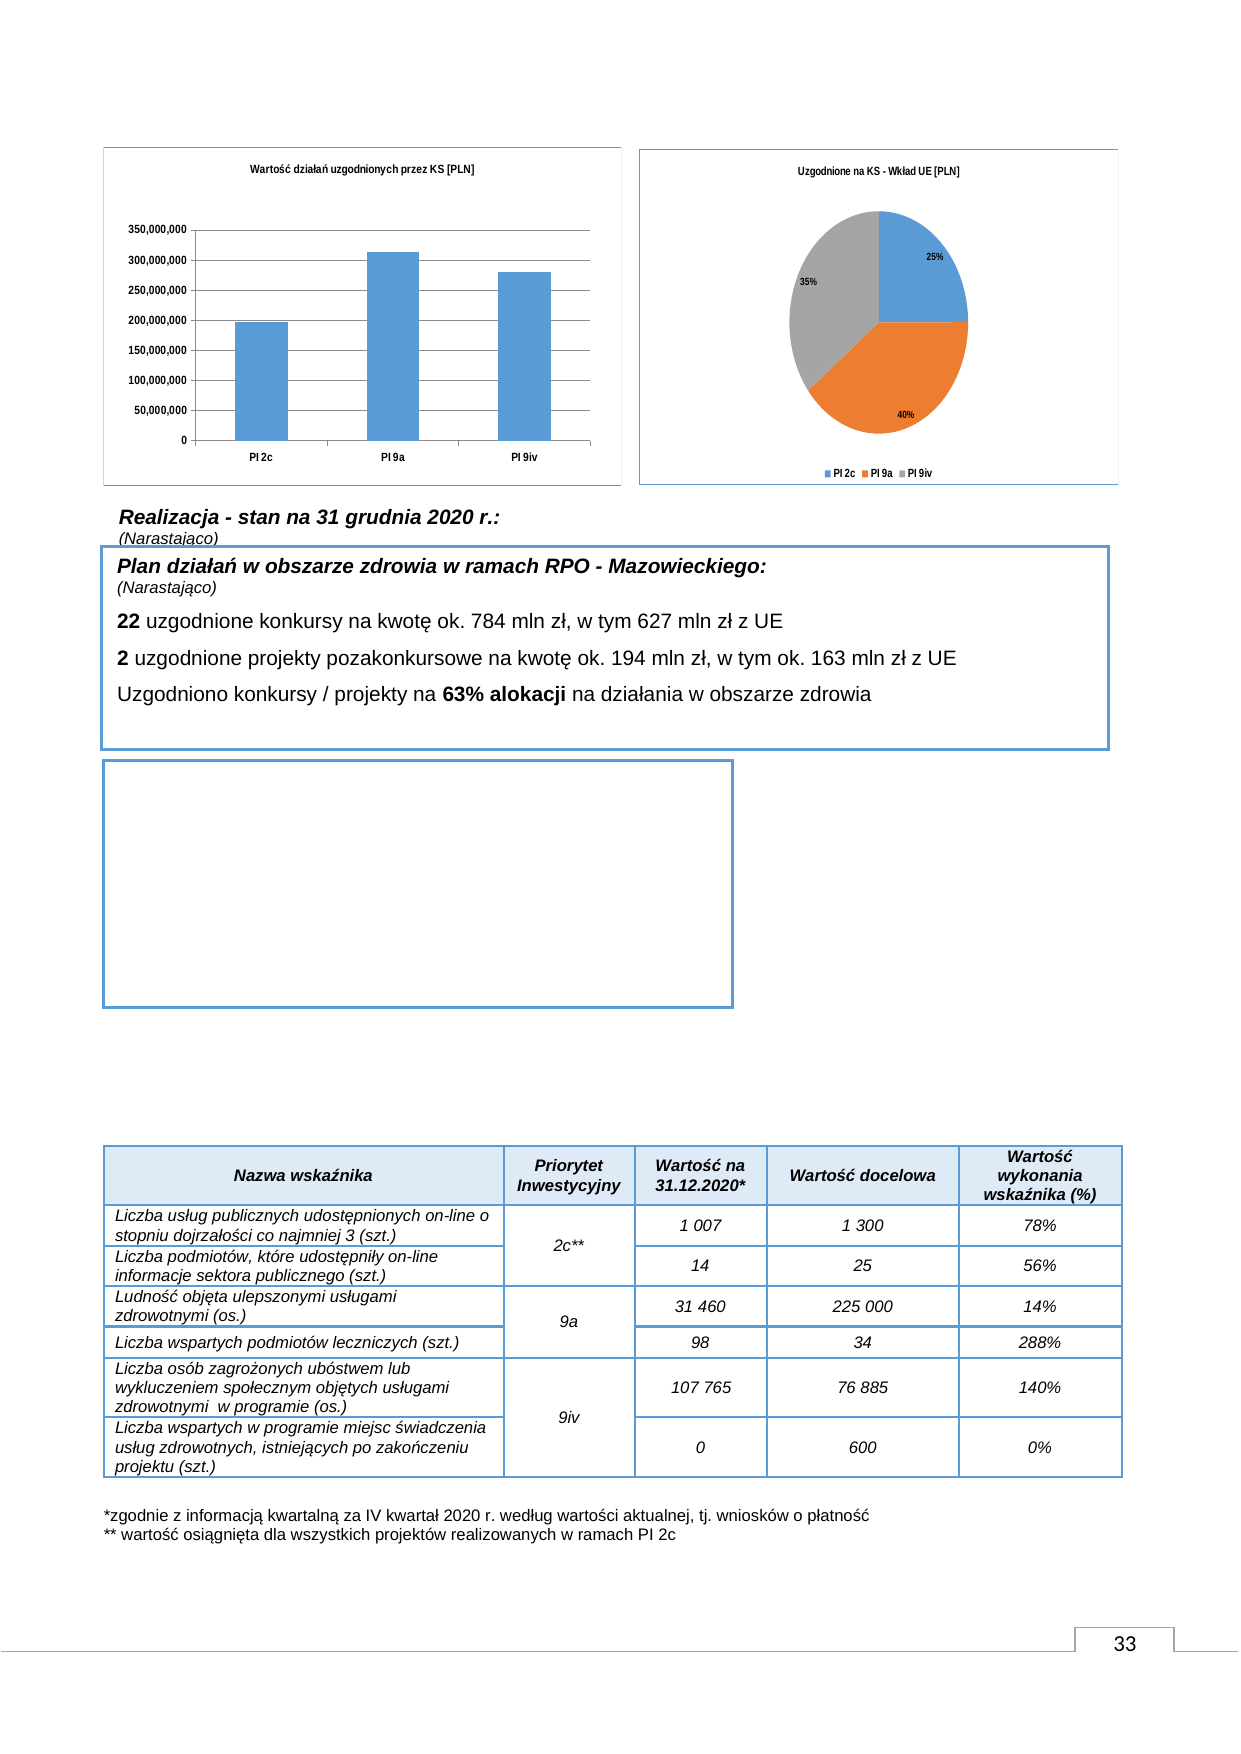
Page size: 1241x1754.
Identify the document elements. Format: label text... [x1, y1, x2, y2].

table_header Wartość docelowa [768, 1147, 958, 1204]
table_cell 14 [636, 1247, 766, 1285]
table_cell 9iv [505, 1359, 634, 1476]
table_cell 25 [768, 1247, 958, 1285]
table_cell 98 [636, 1328, 766, 1357]
table_cell Liczba wspartych podmiotów leczniczych (szt.) [105, 1328, 503, 1357]
text *zgodnie z informacją kwartalną za IV kwartał 2020 r. według wartości aktualnej, tj. wniosków o płatność [103, 1506, 1181, 1525]
table_cell Liczba osób zagrożonych ubóstwem lub wykluczeniem społecznym objętych usługami zdrowotnymi w programie (os.) [105, 1359, 503, 1416]
table_cell 31 460 [636, 1287, 766, 1325]
table_cell 225 000 [768, 1287, 958, 1325]
table_cell 34 [768, 1328, 958, 1357]
table_cell 14% [960, 1287, 1121, 1325]
table_cell Liczba wspartych w programie miejsc świadczenia usług zdrowotnych, istniejących po zakończeniu projektu (szt.) [105, 1418, 503, 1476]
table_cell 107 765 [636, 1359, 766, 1416]
table_cell 288% [960, 1328, 1121, 1357]
table_cell 56% [960, 1247, 1121, 1285]
table_cell Ludność objęta ulepszonymi usługami zdrowotnymi (os.) [105, 1287, 503, 1325]
table_cell Liczba usług publicznych udostępnionych on-line o stopniu dojrzałości co najmniej 3 (szt.) [105, 1206, 503, 1244]
table_cell 2c** [505, 1206, 634, 1285]
table_cell Liczba podmiotów, które udostępniły on-line informacje sektora publicznego (szt.) [105, 1247, 503, 1285]
table_header Wartość na 31.12.2020* [636, 1147, 766, 1204]
table_cell 600 [768, 1418, 958, 1476]
table_header Wartość wykonania wskaźnika (%) [960, 1147, 1121, 1204]
text ** wartość osiągnięta dla wszystkich projektów realizowanych w ramach PI 2c [103, 1525, 1181, 1544]
table_cell 1 007 [636, 1206, 766, 1244]
table_cell 78% [960, 1206, 1121, 1244]
table_cell 9a [505, 1287, 634, 1357]
table_cell 0% [960, 1418, 1121, 1476]
table_cell 140% [960, 1359, 1121, 1416]
table_cell 0 [636, 1418, 766, 1476]
table_cell 76 885 [768, 1359, 958, 1416]
table_header Nazwa wskaźnika [105, 1147, 503, 1204]
table_cell 1 300 [768, 1206, 958, 1244]
table_header Priorytet Inwestycyjny [505, 1147, 634, 1204]
